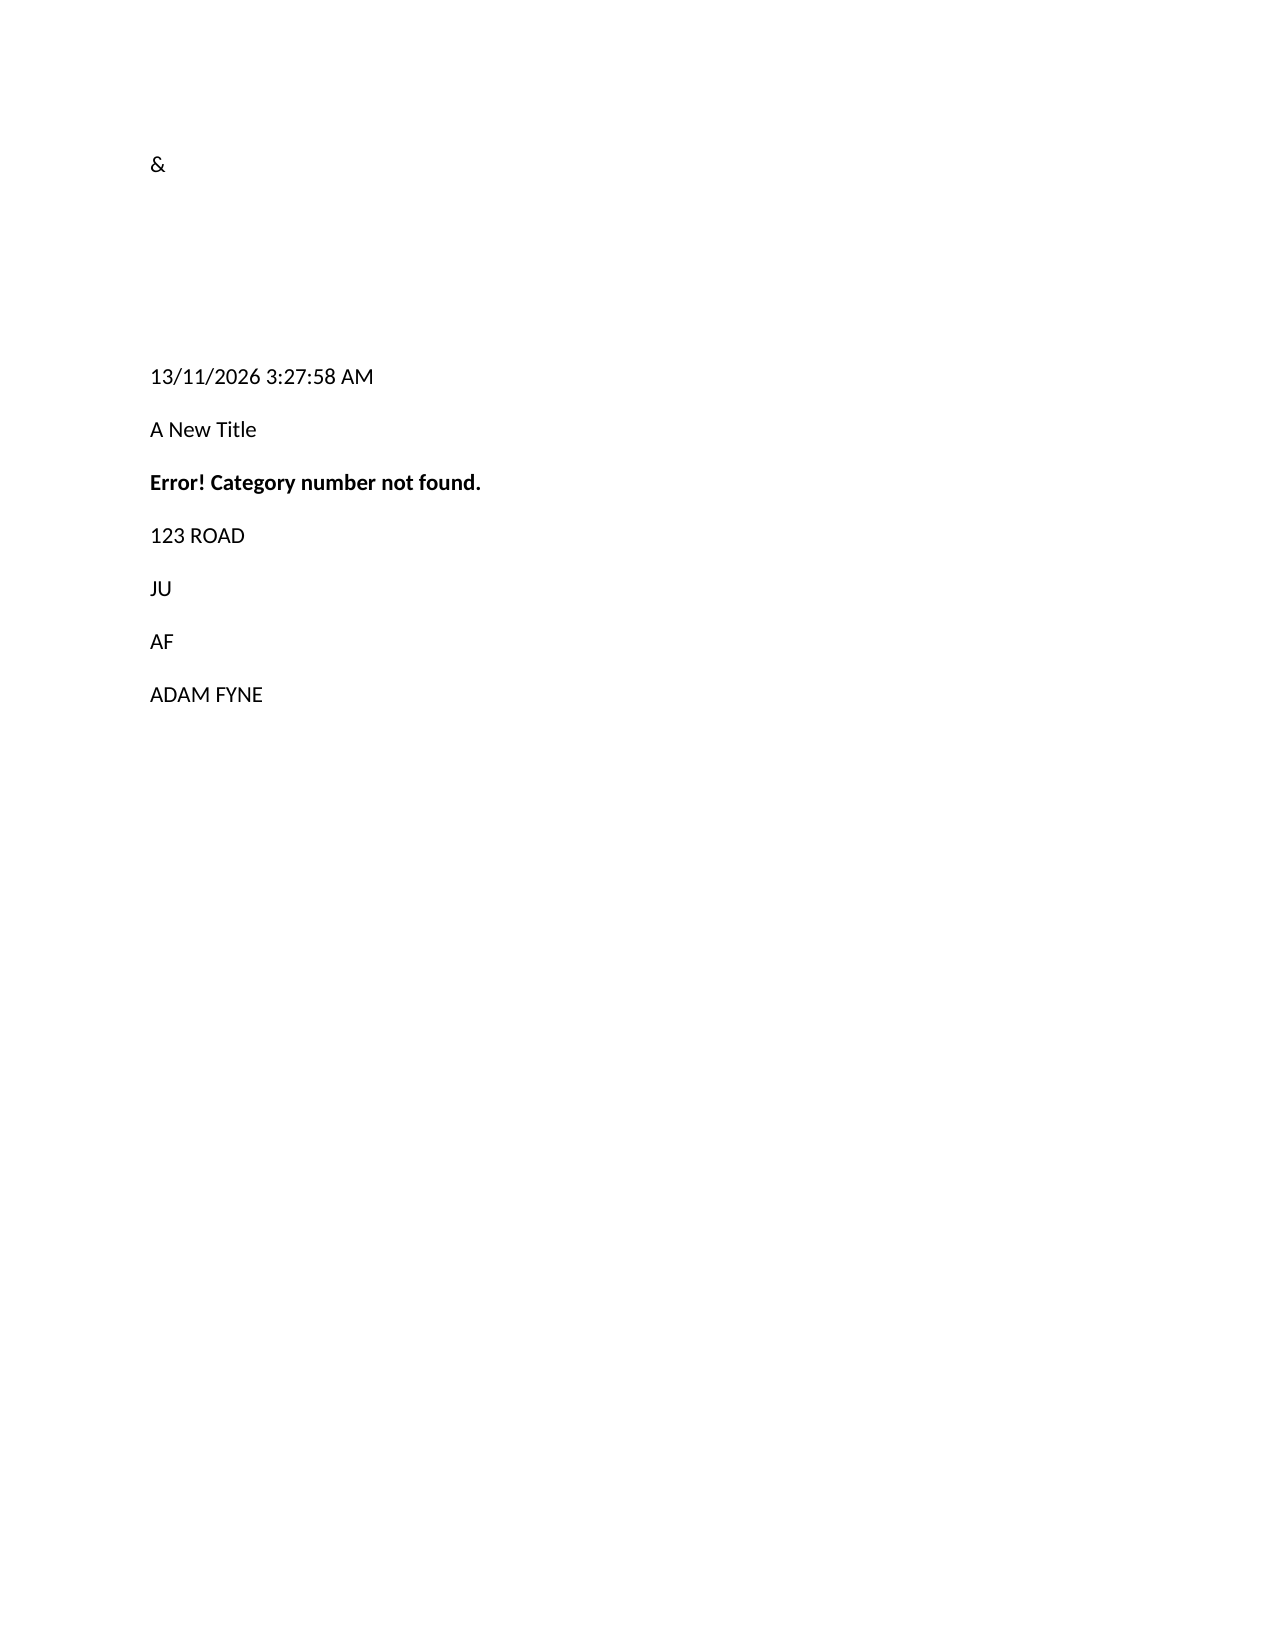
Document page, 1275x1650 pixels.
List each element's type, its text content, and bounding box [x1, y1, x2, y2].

text ADAM FYNE [150, 680, 1125, 708]
text A New Title [150, 415, 1125, 443]
text JU [150, 574, 1125, 602]
text AF [150, 627, 1125, 655]
text 123 ROAD [150, 521, 1125, 549]
text 13/01/2025 10:05:07 AM [150, 362, 1125, 390]
text Error! Category number not found. [150, 468, 1125, 496]
